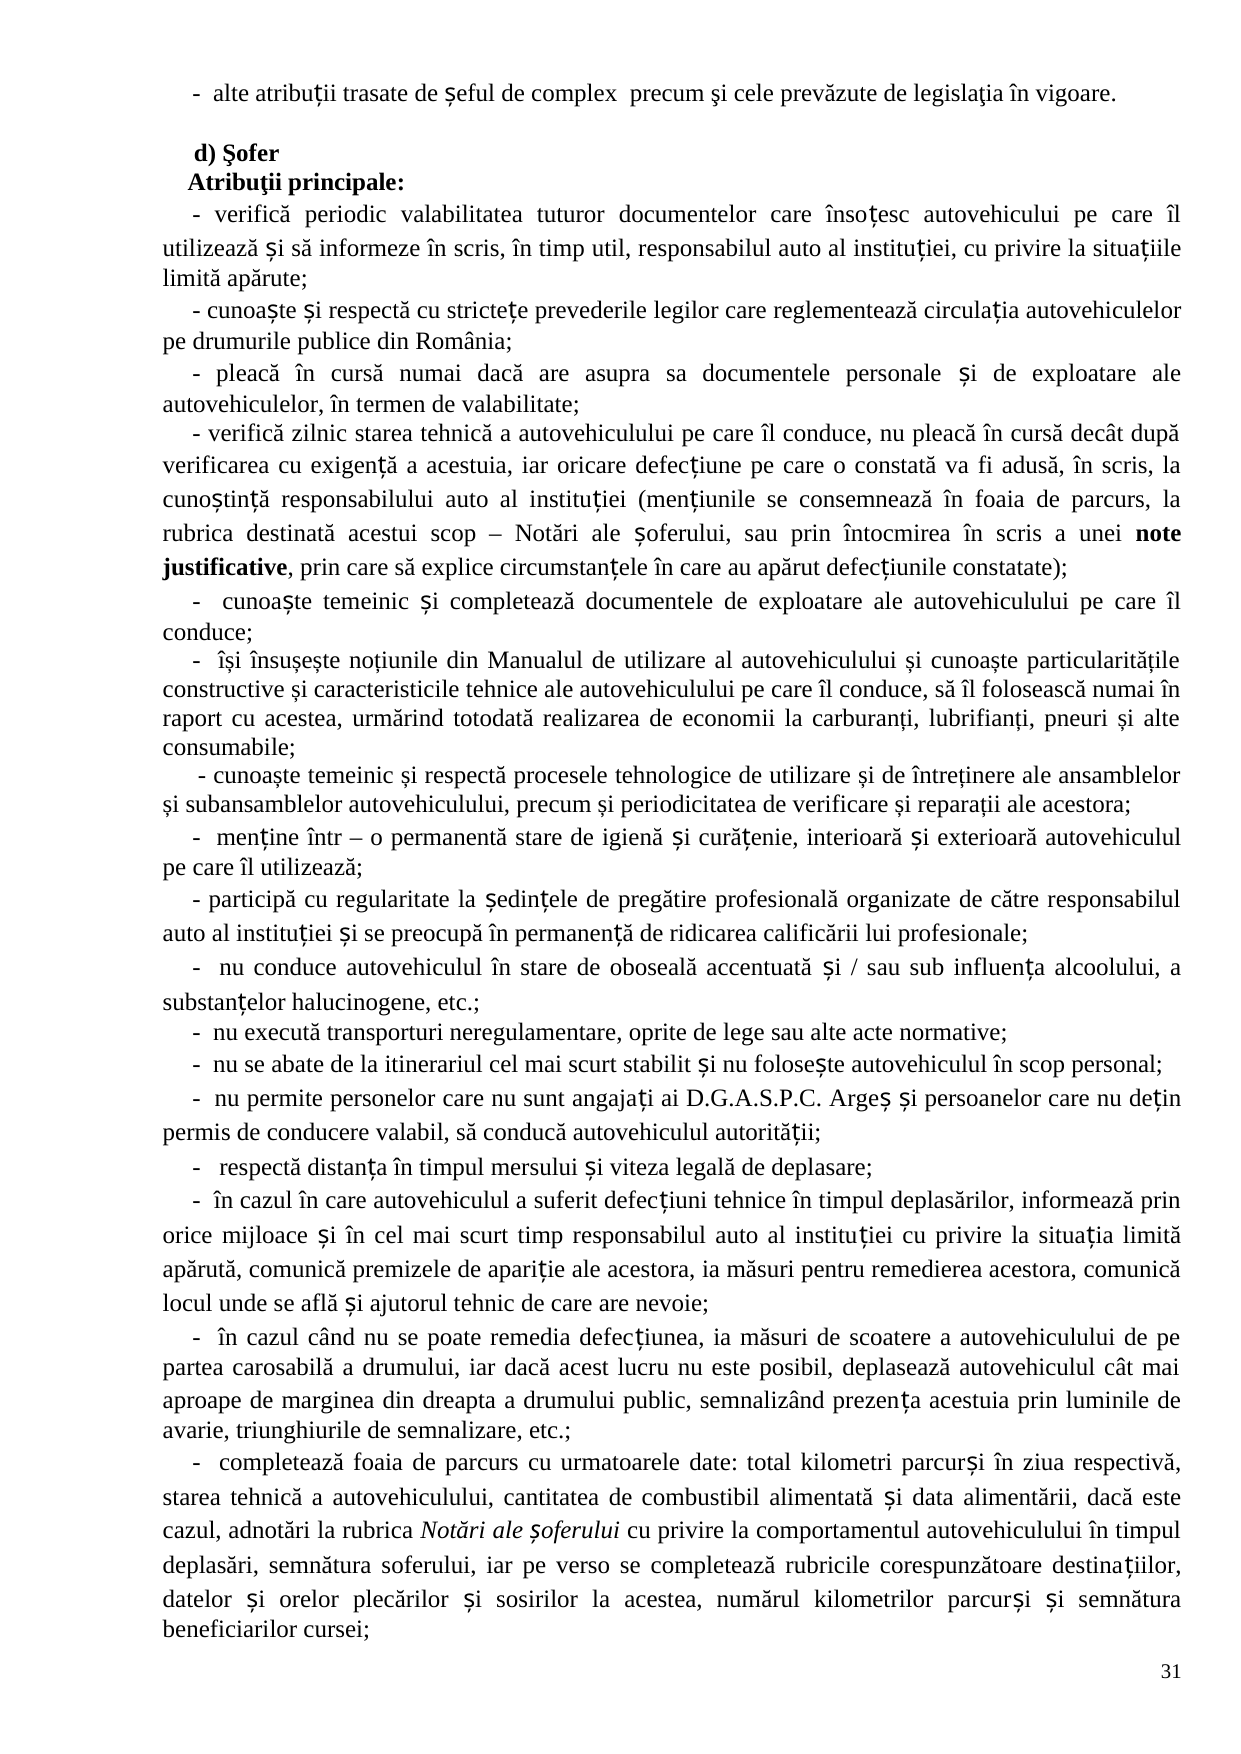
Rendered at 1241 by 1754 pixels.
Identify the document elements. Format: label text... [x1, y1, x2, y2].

list - completează foaia de parcurs cu urmatoarele date: total kilometri parcurși în ziua respectivă, starea tehnică a autovehiculului, cantitatea de combustibil alimentată și data alimentării, dacă este cazul, adnotări la rubrica Notări ale șoferului cu privire la comportamentul autovehiculului în timpul deplasări, semnătura soferului, iar pe verso se completează rubricile corespunzătoare destinațiilor, datelor și orelor plecărilor și sosirilor la acestea, numărul kilometrilor parcurși și semnătura beneficiarilor cursei; [162, 1444, 1181, 1643]
list - cunoaște și respectă cu strictețe prevederile legilor care reglementează circulația autovehiculelor pe drumurile publice din România; [162, 292, 1181, 355]
list - menține într – o permanentă stare de igienă și curățenie, interioară și exterioară autovehiculul pe care îl utilizează; [162, 818, 1181, 881]
list - respectă distanța în timpul mersului și viteza legală de deplasare; [162, 1148, 1181, 1182]
text d) Şofer [162, 138, 1181, 167]
list - în cazul în care autovehiculul a suferit defecțiuni tehnice în timpul deplasărilor, informează prin orice mijloace și în cel mai scurt timp responsabilul auto al instituției cu privire la situația limită apărută, comunică premizele de apariție ale acestora, ia măsuri pentru remedierea acestora, comunică locul unde se află și ajutorul tehnic de care are nevoie; [162, 1182, 1181, 1318]
list - cunoaște temeinic și respectă procesele tehnologice de utilizare și de întreținere ale ansamblelor și subansamblelor autovehiculului, precum și periodicitatea de verificare și reparații ale acestora; [162, 761, 1181, 818]
list - nu execută transporturi neregulamentare, oprite de lege sau alte acte normative; [162, 1017, 1181, 1046]
list - verifică zilnic starea tehnică a autovehiculului pe care îl conduce, nu pleacă în cursă decât după verificarea cu exigență a acestuia, iar oricare defecțiune pe care o constată va fi adusă, în scris, la cunoștință responsabilului auto al instituției (mențiunile se consemnează în foaia de parcurs, la rubrica destinată acestui scop – Notări ale șoferului, sau prin întocmirea în scris a unei note justificative, prin care să explice circumstanțele în care au apărut defecțiunile constatate); [162, 418, 1181, 583]
list - nu permite personelor care nu sunt angajați ai D.G.A.S.P.C. Argeș și persoanelor care nu dețin permis de conducere valabil, să conducă autovehiculul autorității; [162, 1080, 1181, 1148]
text Atribuţii principale: [162, 167, 1181, 195]
list - pleacă în cursă numai dacă are asupra sa documentele personale și de exploatare ale autovehiculelor, în termen de valabilitate; [162, 355, 1181, 418]
list - cunoaște temeinic și completează documentele de exploatare ale autovehiculului pe care îl conduce; [162, 583, 1181, 646]
list - în cazul când nu se poate remedia defecțiunea, ia măsuri de scoatere a autovehiculului de pe partea carosabilă a drumului, iar dacă acest lucru nu este posibil, deplasează autovehiculul cât mai aproape de marginea din dreapta a drumului public, semnalizând prezența acestuia prin luminile de avarie, triunghiurile de semnalizare, etc.; [162, 1318, 1181, 1444]
list - își însușește noțiunile din Manualul de utilizare al autovehiculului și cunoaște particularitățile constructive și caracteristicile tehnice ale autovehiculului pe care îl conduce, să îl folosească numai în raport cu acestea, urmărind totodată realizarea de economii la carburanți, lubrifianți, pneuri și alte consumabile; [162, 646, 1181, 761]
text - alte atribuții trasate de șeful de complex precum şi cele prevăzute de legislaţia în vigoare. [162, 75, 1181, 109]
list - nu conduce autovehiculul în stare de oboseală accentuată și / sau sub influența alcoolului, a substanțelor halucinogene, etc.; [162, 949, 1181, 1017]
list - participă cu regularitate la ședințele de pregătire profesională organizate de către responsabilul auto al instituției și se preocupă în permanență de ridicarea calificării lui profesionale; [162, 881, 1181, 949]
list - nu se abate de la itinerariul cel mai scurt stabilit și nu folosește autovehiculul în scop personal; [162, 1046, 1181, 1080]
list - verifică periodic valabilitatea tuturor documentelor care însoțesc autovehicului pe care îl utilizează și să informeze în scris, în timp util, responsabilul auto al instituției, cu privire la situațiile limită apărute; [162, 195, 1181, 292]
